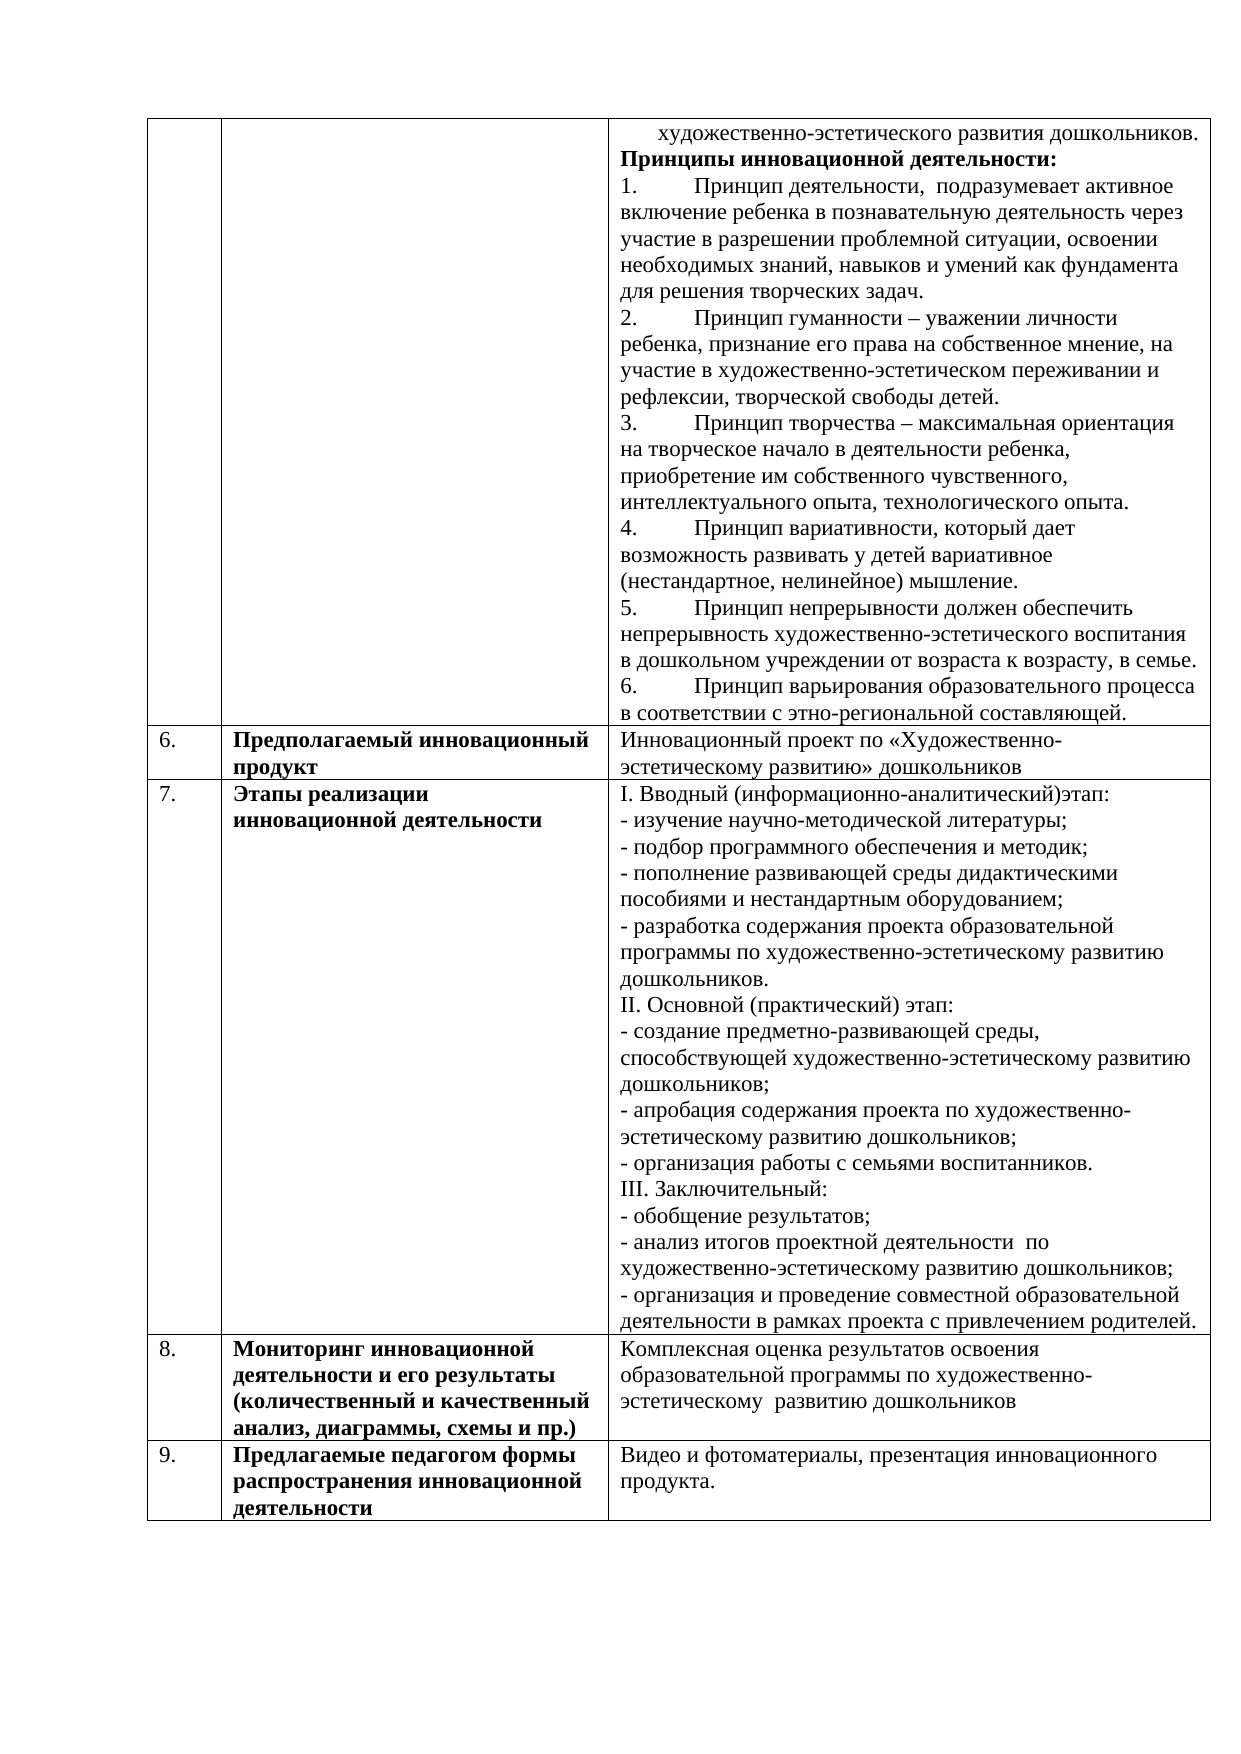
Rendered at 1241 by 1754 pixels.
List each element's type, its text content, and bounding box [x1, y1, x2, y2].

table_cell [222, 119, 608, 725]
table_cell I. Вводный (информационно-аналитический)этап: - изучение научно-методической литературы; - подбор программного обеспечения и методик; - пополнение развивающей среды дидактическими пособиями и нестандартным оборудованием; - разработка содержания проекта образовательной программы по художественно-эстетическому развитию дошкольников. II. Основной (практический) этап: - создание предметно-развивающей среды, способствующей художественно-эстетическому развитию дошкольников; - апробация содержания проекта по художественно-эстетическому развитию дошкольников; - организация работы с семьями воспитанников. III. Заключительный: - обобщение результатов; - анализ итогов проектной деятельности по художественно-эстетическому развитию дошкольников; - организация и проведение совместной образовательной деятельности в рамках проекта с привлечением родителей. [609, 780, 1210, 1333]
table_cell Видео и фотоматериалы, презентация инновационного продукта. [609, 1441, 1210, 1520]
table_cell Мониторинг инновационной деятельности и его результаты (количественный и качественный анализ, диаграммы, схемы и пр.) [222, 1335, 608, 1440]
table_cell [148, 1441, 221, 1520]
table_cell [148, 780, 221, 1333]
table_cell Предлагаемые педагогом формы распространения инновационной деятельности [222, 1441, 608, 1520]
table_cell Инновационный проект по «Художественно-эстетическому развитию» дошкольников [609, 726, 1210, 779]
table_cell Этапы реализации инновационной деятельности [222, 780, 608, 1333]
table_cell Комплексная оценка результатов освоения образовательной программы по художественно-эстетическому развитию дошкольников [609, 1335, 1210, 1440]
table_cell [148, 119, 221, 725]
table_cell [609, 119, 1210, 725]
table_cell [148, 1335, 221, 1440]
table_cell [148, 726, 221, 779]
table_cell Предполагаемый инновационный продукт [222, 726, 608, 779]
